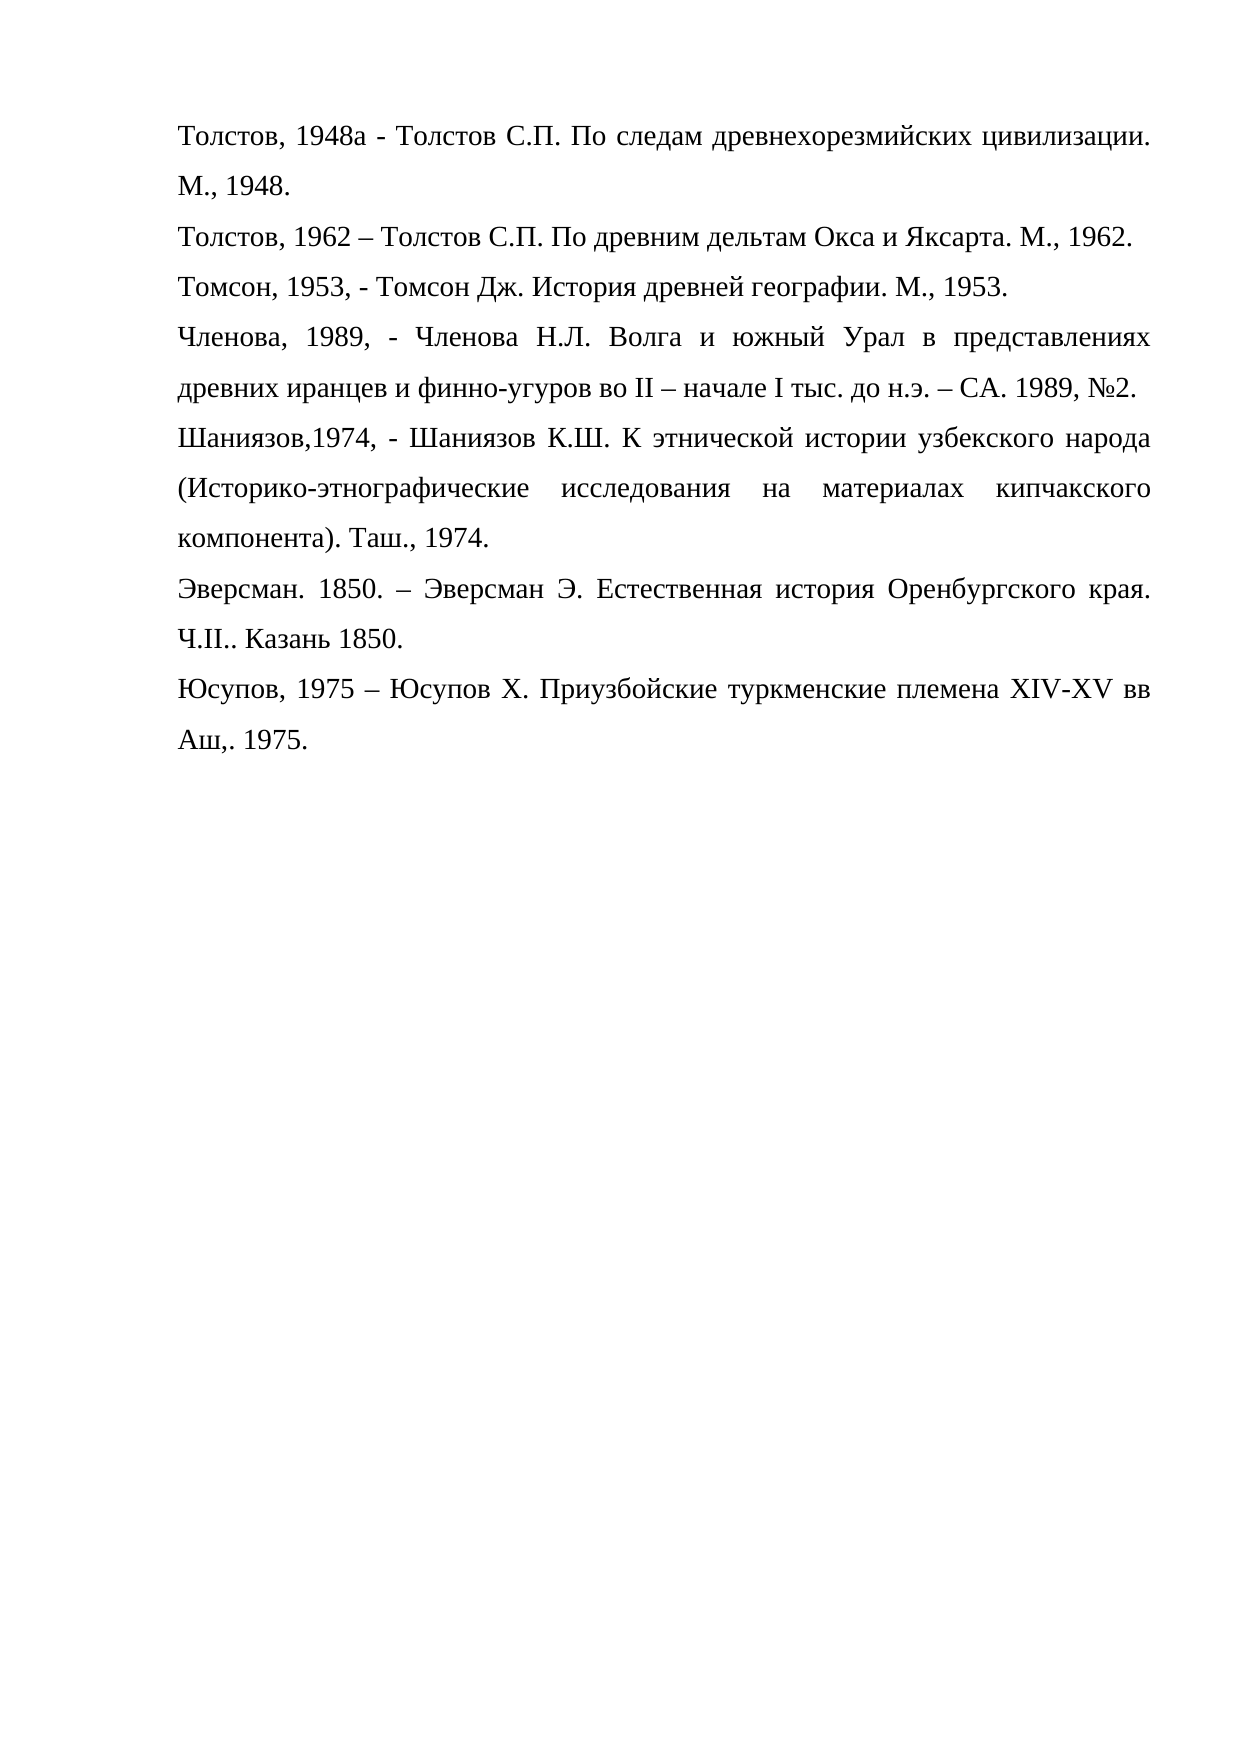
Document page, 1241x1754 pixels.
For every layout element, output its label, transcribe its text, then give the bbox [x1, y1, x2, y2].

text Томсон, 1953, - Томсон Дж. История древней географии. М., 1953. [177, 269, 1152, 303]
text Шаниязов,1974, - Шаниязов К.Ш. К этнической истории узбекского народа (Историко-этнографические исследования на материалах кипчакского компонента). Таш., 1974. [177, 420, 1152, 554]
text Членова, 1989, - Членова Н.Л. Волга и южный Урал в представлениях древних иранцев и финно-угуров во II – начале I тыс. до н.э. – СА. 1989, №2. [177, 319, 1152, 403]
text Юсупов, 1975 – Юсупов Х. Приузбойские туркменские племена XIV-XV вв Аш,. 1975. [177, 672, 1152, 755]
text Толстов, 1948а - Толстов С.П. По следам древнехорезмийских цивилизации. М., 1948. [177, 118, 1152, 202]
text Толстов, 1962 – Толстов С.П. По древним дельтам Окса и Яксарта. М., 1962. [177, 219, 1152, 252]
text Эверсман. 1850. – Эверсман Э. Естественная история Оренбургского края. Ч.II.. Казань 1850. [177, 571, 1152, 655]
